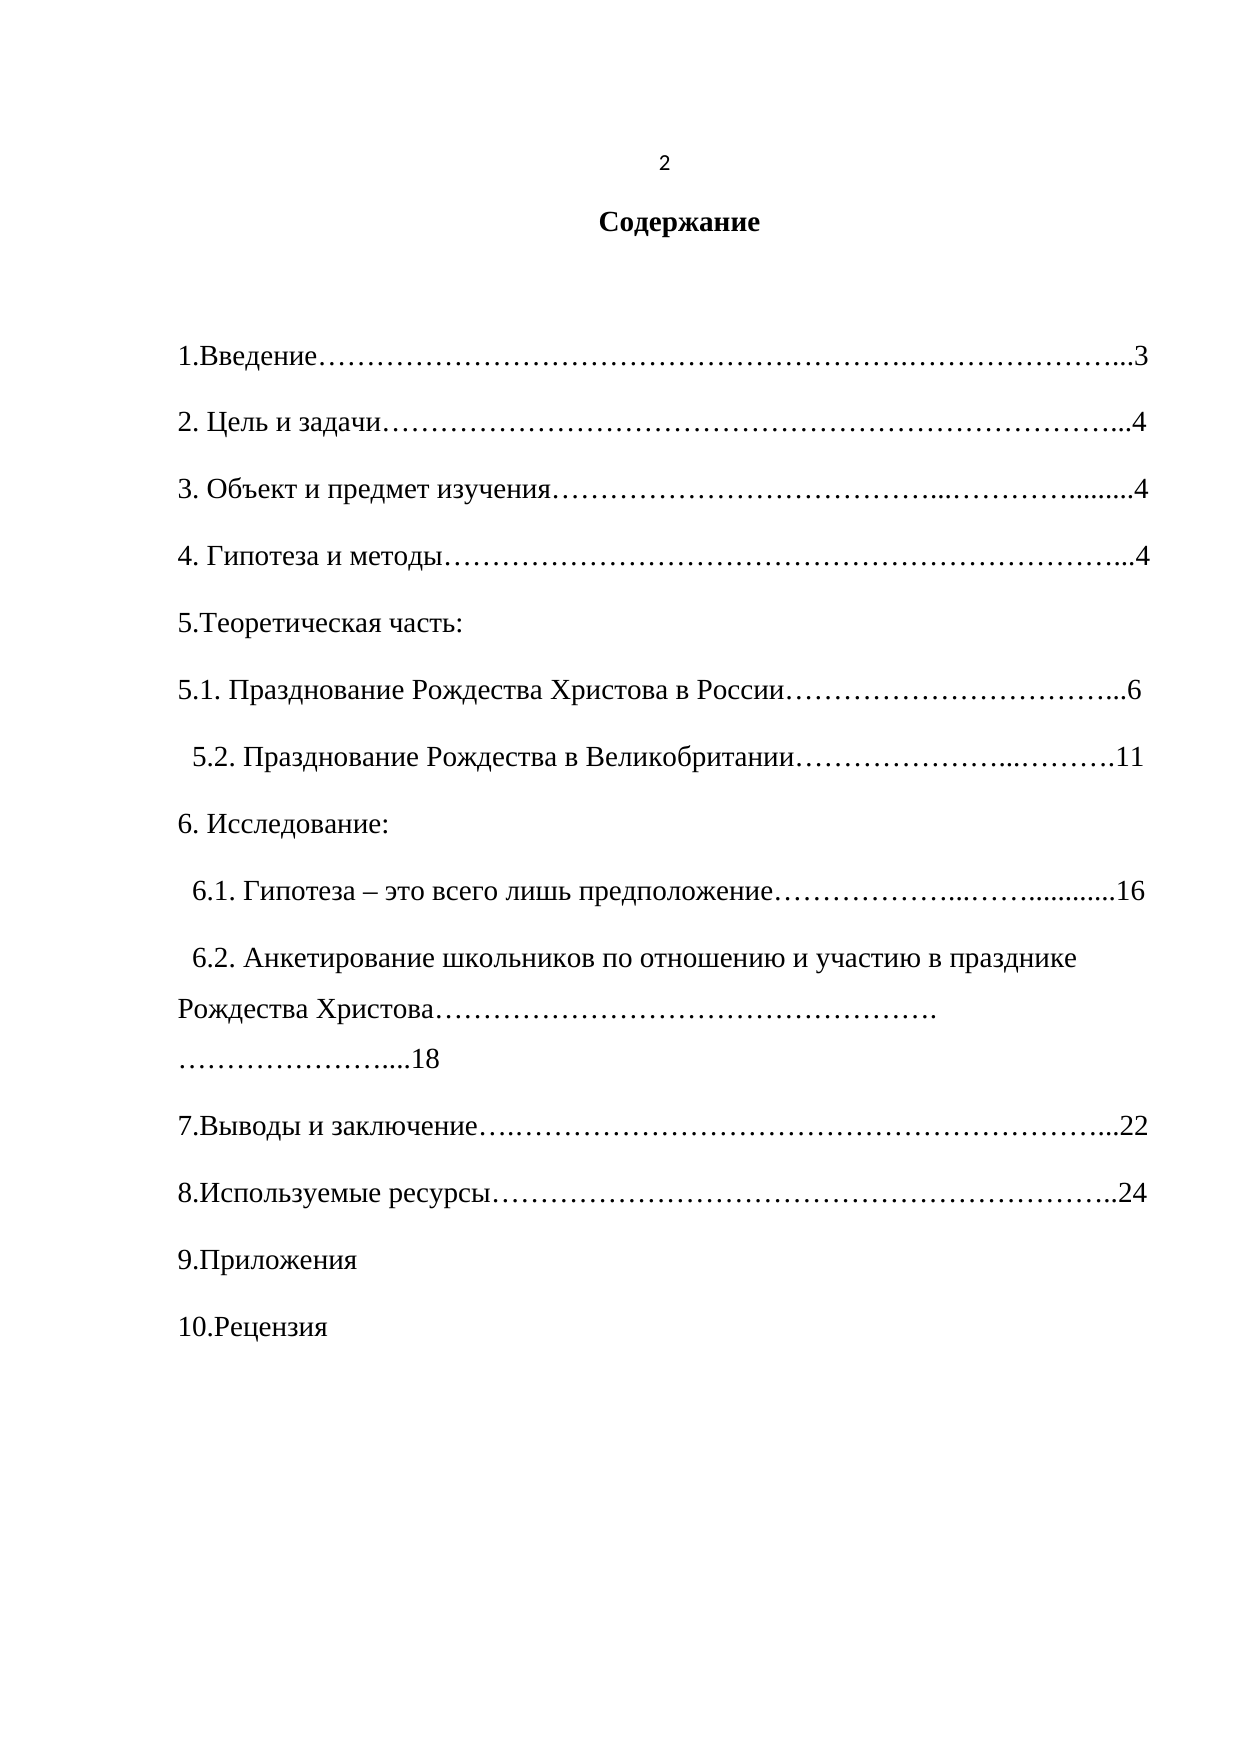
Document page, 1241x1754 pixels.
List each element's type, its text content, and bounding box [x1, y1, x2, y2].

text 6. Исследование: [177, 806, 1152, 840]
text 3. Объект и предмет изучения…………………………………...………….........4 [177, 472, 1152, 505]
text 8.Используемые ресурсы………………………………………………………..24 [177, 1175, 1152, 1208]
text 5.1. Празднование Рождества Христова в России……………………………...6 [177, 672, 1152, 706]
text 7.Выводы и заключение….……………………………………………………...22 [177, 1108, 1152, 1142]
text 9.Приложения [177, 1242, 1152, 1276]
text Содержание [177, 204, 1152, 237]
text 5.Теоретическая часть: [177, 606, 1152, 639]
text 2. Цель и задачи…………………………………………………………………...4 [177, 404, 1152, 438]
text 1.Введение…………………………………………………….…………………...3 [177, 338, 1152, 371]
text 5.2. Празднование Рождества в Великобритании…………………...……….11 [177, 739, 1152, 773]
text 6.2. Анкетирование школьников по отношению и участию в празднике Рождества Христова…………………………………………….…………………....18 [177, 940, 1152, 1074]
text 6.1. Гипотеза – это всего лишь предположение………………...……............16 [177, 873, 1152, 907]
text 10.Рецензия [177, 1309, 1152, 1342]
text 4. Гипотеза и методы……………………………………………………………...4 [177, 538, 1152, 572]
